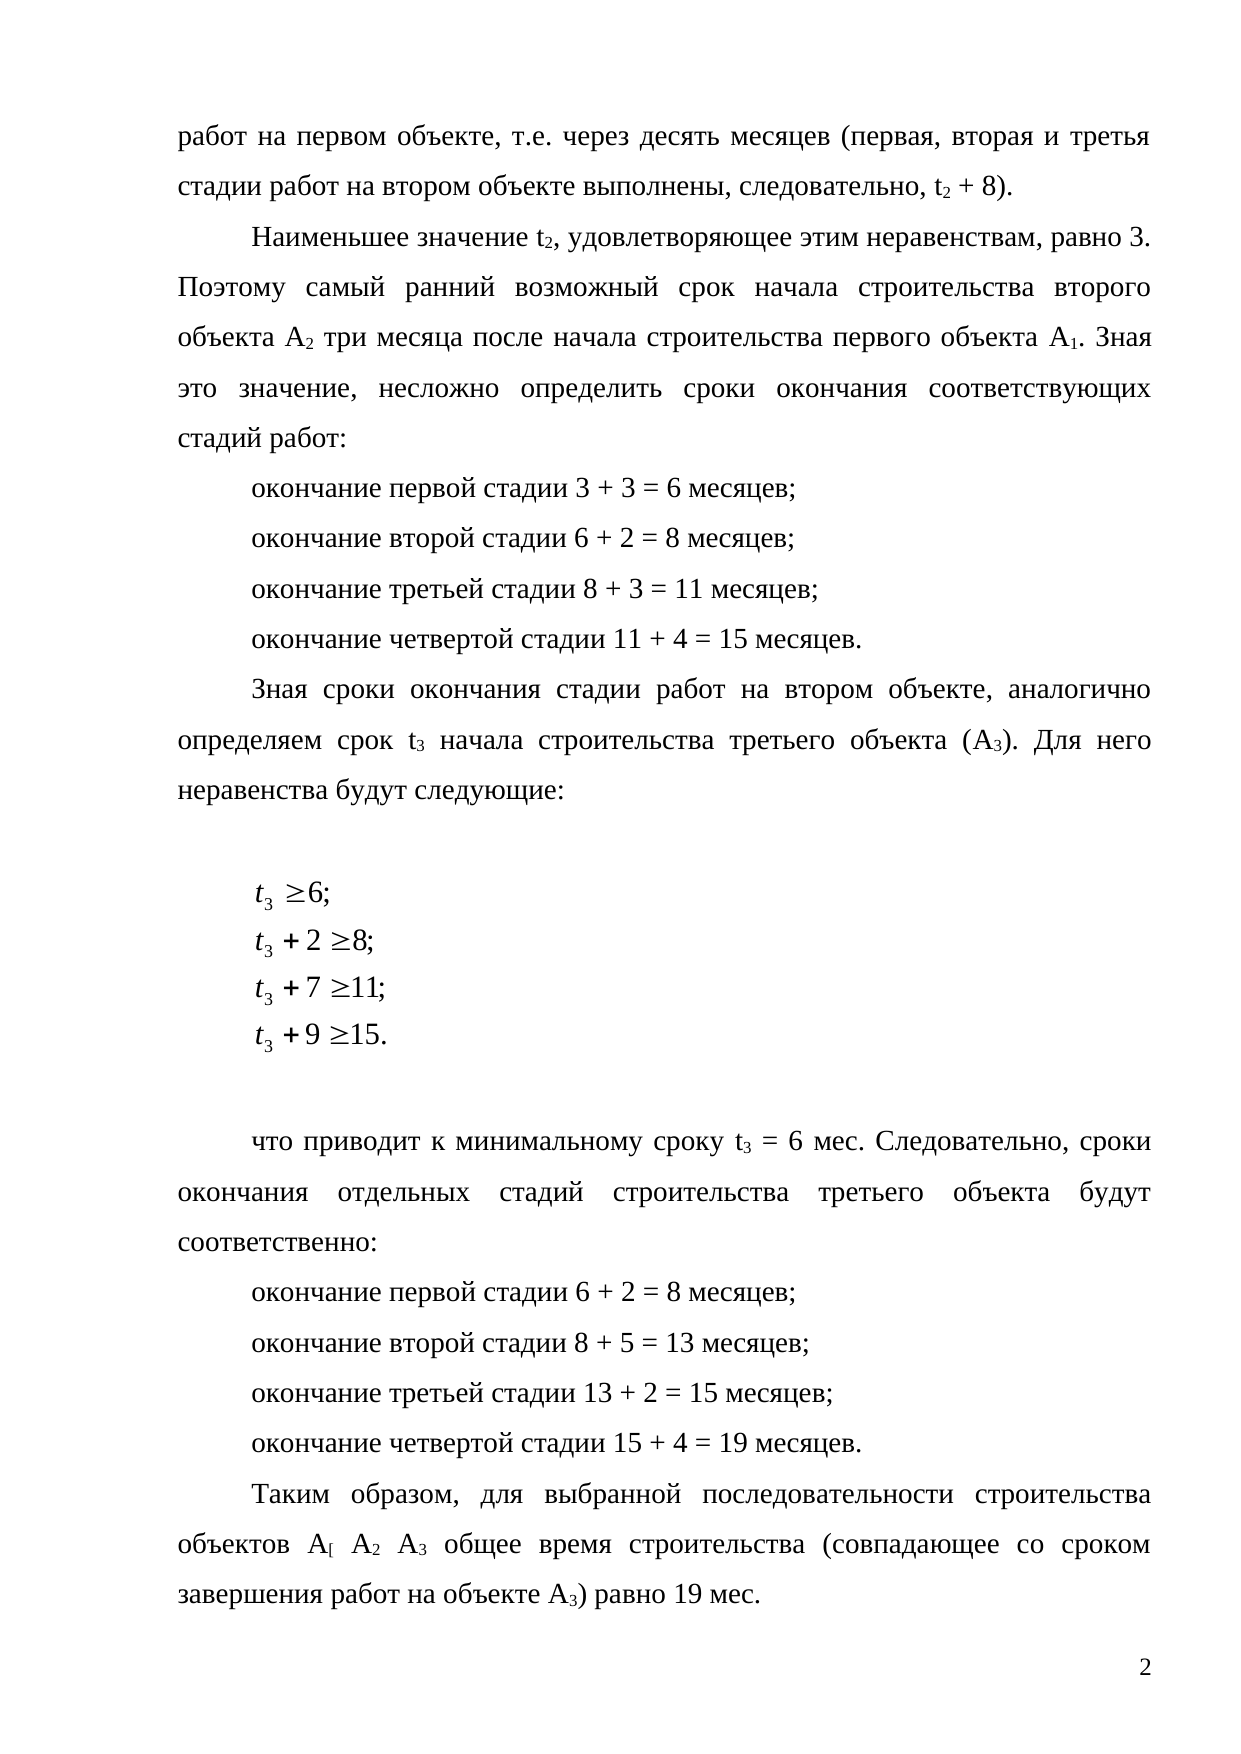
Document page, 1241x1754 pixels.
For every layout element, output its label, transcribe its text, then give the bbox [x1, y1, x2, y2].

text что приводит к минимальному сроку t3 = 6 мес. Следовательно, сроки окончания отдельных стадий строительства третьего объекта будут соответственно: [177, 1123, 1152, 1258]
text окончание первой стадии 3 + 3 = 6 месяцев; [177, 470, 1152, 504]
text Наименьшее значение t2, удовлетворяющее этим неравенствам, равно 3. Поэтому самый ранний возможный срок начала строительства второго объекта А2 три месяца после начала строительства первого объекта А1. Зная это значение, несложно определить сроки окончания соответствующих стадий работ: [177, 219, 1152, 453]
text окончание четвертой стадии 15 + 4 = 19 месяцев. [177, 1425, 1152, 1459]
text окончание второй стадии 6 + 2 = 8 месяцев; [177, 521, 1152, 554]
text окончание третьей стадии 13 + 2 = 15 месяцев; [177, 1375, 1152, 1409]
text окончание четвертой стадии 11 + 4 = 15 месяцев. [177, 621, 1152, 655]
text окончание первой стадии 6 + 2 = 8 месяцев; [177, 1274, 1152, 1308]
text Таким образом, для выбранной последовательности строительства объектов А[ А2 А3 общее время строительства (совпадающее со сроком завершения работ на объекте А3) равно 19 мес. [177, 1476, 1152, 1610]
text окончание второй стадии 8 + 5 = 13 месяцев; [177, 1325, 1152, 1358]
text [177, 118, 1152, 202]
text Зная сроки окончания стадии работ на втором объекте, аналогично определяем срок t3 начала строительства третьего объекта (A3). Для него неравенства будут следующие: [177, 672, 1152, 806]
text окончание третьей стадии 8 + 3 = 11 месяцев; [177, 571, 1152, 604]
